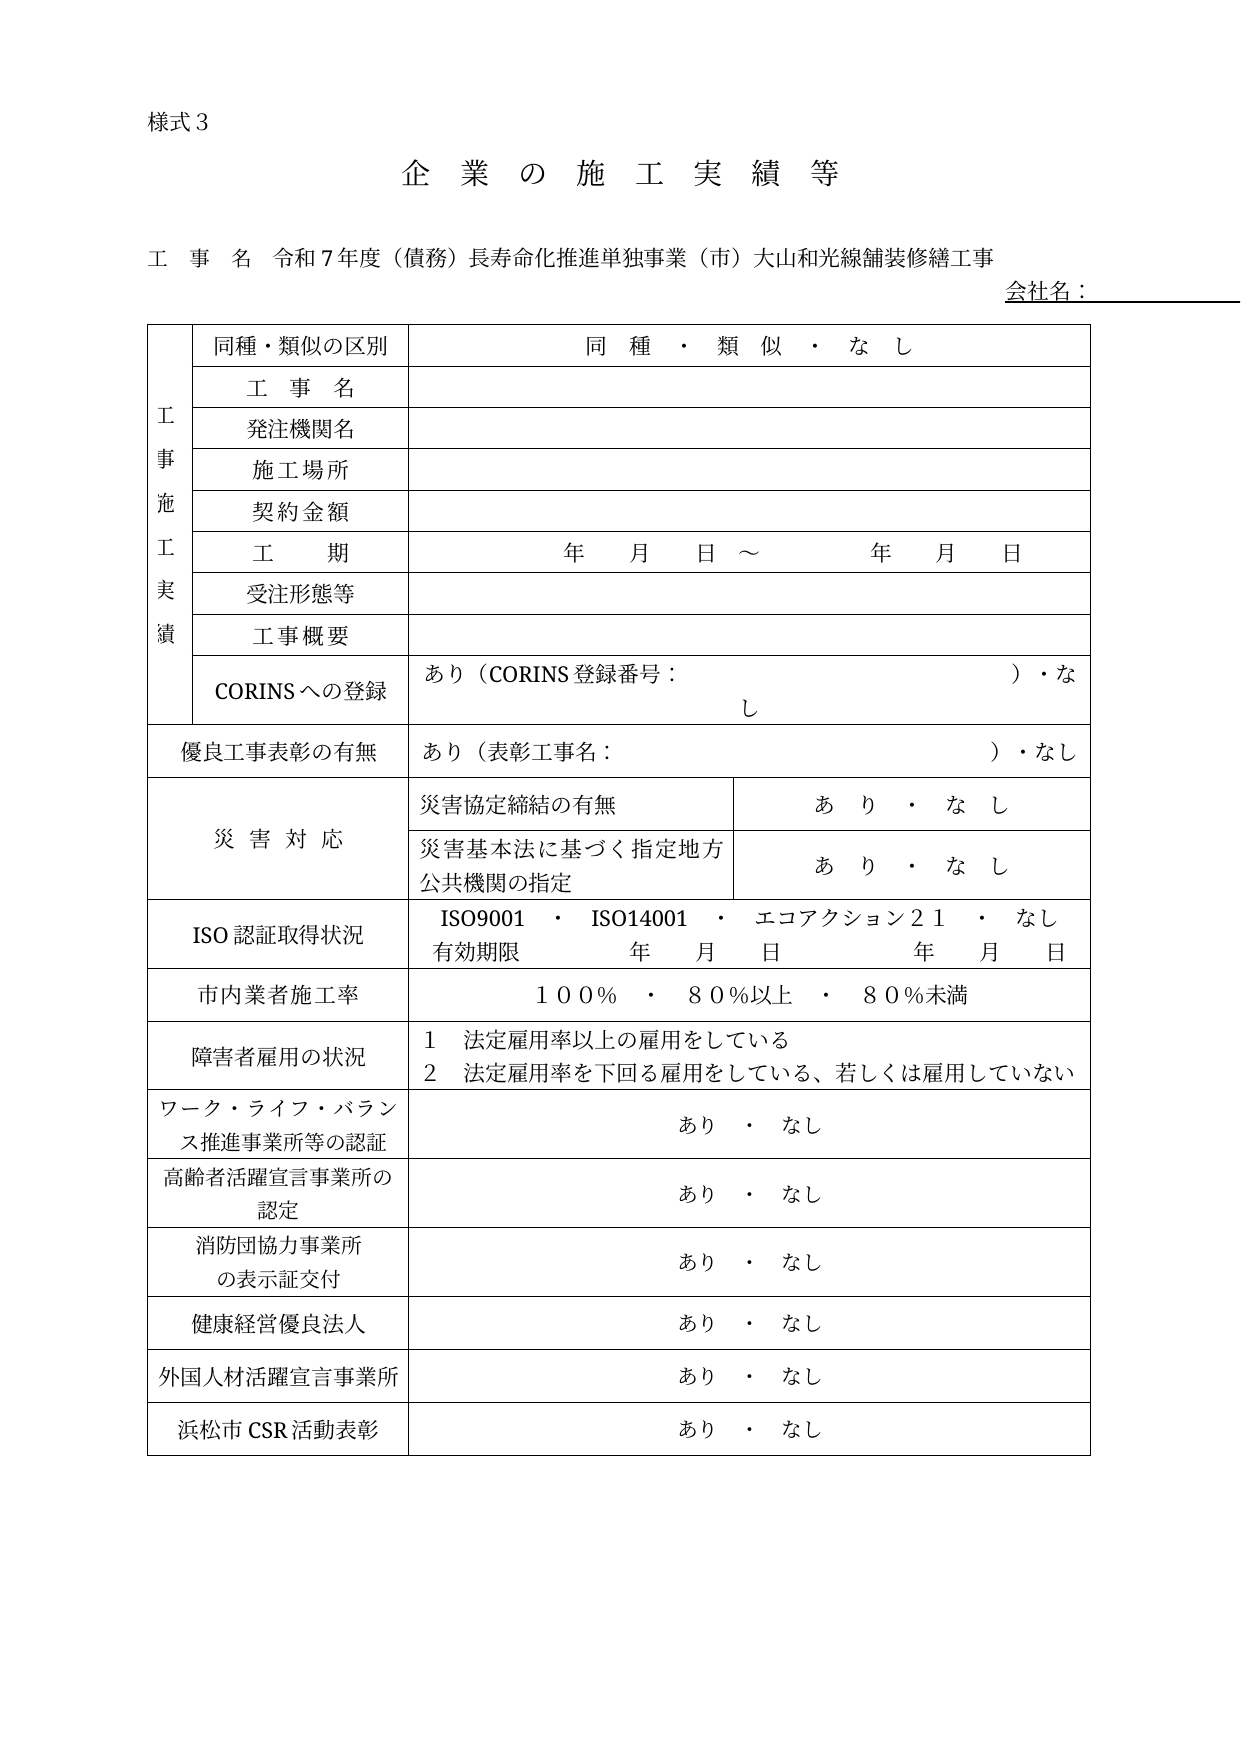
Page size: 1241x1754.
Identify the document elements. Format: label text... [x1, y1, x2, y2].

table_cell あ り ・ な し [734, 778, 1090, 830]
table_cell ISO認証取得状況 [148, 900, 408, 967]
table_cell 優良工事表彰の有無 [148, 725, 408, 777]
table_cell あり（CORINS登録番号： ）・なし [409, 656, 1090, 724]
table_cell 発注機関名 [193, 408, 408, 448]
table_cell 障害者雇用の状況 [148, 1022, 408, 1089]
table_cell あり ・ なし [409, 1403, 1090, 1455]
table_cell [409, 408, 1090, 448]
table_cell 健康経営優良法人 [148, 1297, 408, 1349]
table_cell 工事概要 [193, 615, 408, 655]
table_cell [409, 615, 1090, 655]
table_cell 年 月 日 ～ 年 月 日 [409, 532, 1090, 572]
text 様式３ [148, 104, 1092, 138]
table_cell 外国人材活躍宣言事業所 [148, 1350, 408, 1402]
text 工 事 名 令和7年度（債務）長寿命化推進単独事業（市）大山和光線舗装修繕工事 [148, 239, 1092, 273]
table_cell 高齢者活躍宣言事業所の認定 [148, 1159, 408, 1227]
table_cell [409, 367, 1090, 407]
table_cell 市内業者施工率 [148, 969, 408, 1021]
table_cell 消防団協力事業所 の表示証交付 [148, 1228, 408, 1296]
table_cell 災害基本法に基づく指定地方公共機関の指定 [409, 831, 733, 899]
table_cell ワーク・ライフ・バランス推進事業所等の認証 [148, 1090, 408, 1158]
table_cell あり ・ なし [409, 1350, 1090, 1402]
text 企 業 の 施 工 実 績 等 [148, 138, 1092, 206]
table_cell [409, 449, 1090, 489]
table_header 同 種 ・ 類 似 ・ な し [409, 325, 1090, 366]
table_cell 施工場所 [193, 449, 408, 489]
table_cell CORINSへの登録 [193, 656, 408, 724]
table_cell 工 事 名 [193, 367, 408, 407]
table_header 工 事 施 工 実 績 [148, 325, 192, 724]
table_cell 工 期 [193, 532, 408, 572]
table_cell あり ・ なし [409, 1297, 1090, 1349]
table_cell あり ・ なし [409, 1090, 1090, 1158]
table_header 同種・類似の区別 [193, 325, 408, 366]
text 会社名： [148, 273, 1092, 307]
table_cell あり ・ なし [409, 1159, 1090, 1227]
table_cell あり（表彰工事名： ）・なし [409, 725, 1090, 777]
table_cell 災害協定締結の有無 [409, 778, 733, 830]
table_cell 浜松市CSR活動表彰 [148, 1403, 408, 1455]
table_cell ISO9001 ・ ISO14001 ・ エコアクション２１ ・ なし 有効期限 年 月 日 年 月 日 [409, 900, 1090, 967]
table_cell １ 法定雇用率以上の雇用をしている ２ 法定雇用率を下回る雇用をしている、若しくは雇用していない [409, 1022, 1090, 1089]
table_cell あり ・ なし [409, 1228, 1090, 1296]
table_cell 災害対応 [148, 778, 408, 899]
table_cell １００％ ・ ８０％以上 ・ ８０％未満 [409, 969, 1090, 1021]
table_cell あ り ・ な し [734, 831, 1090, 899]
table_cell 契約金額 [193, 491, 408, 531]
table_cell [409, 573, 1090, 614]
table_cell 受注形態等 [193, 573, 408, 614]
table_cell [409, 491, 1090, 531]
